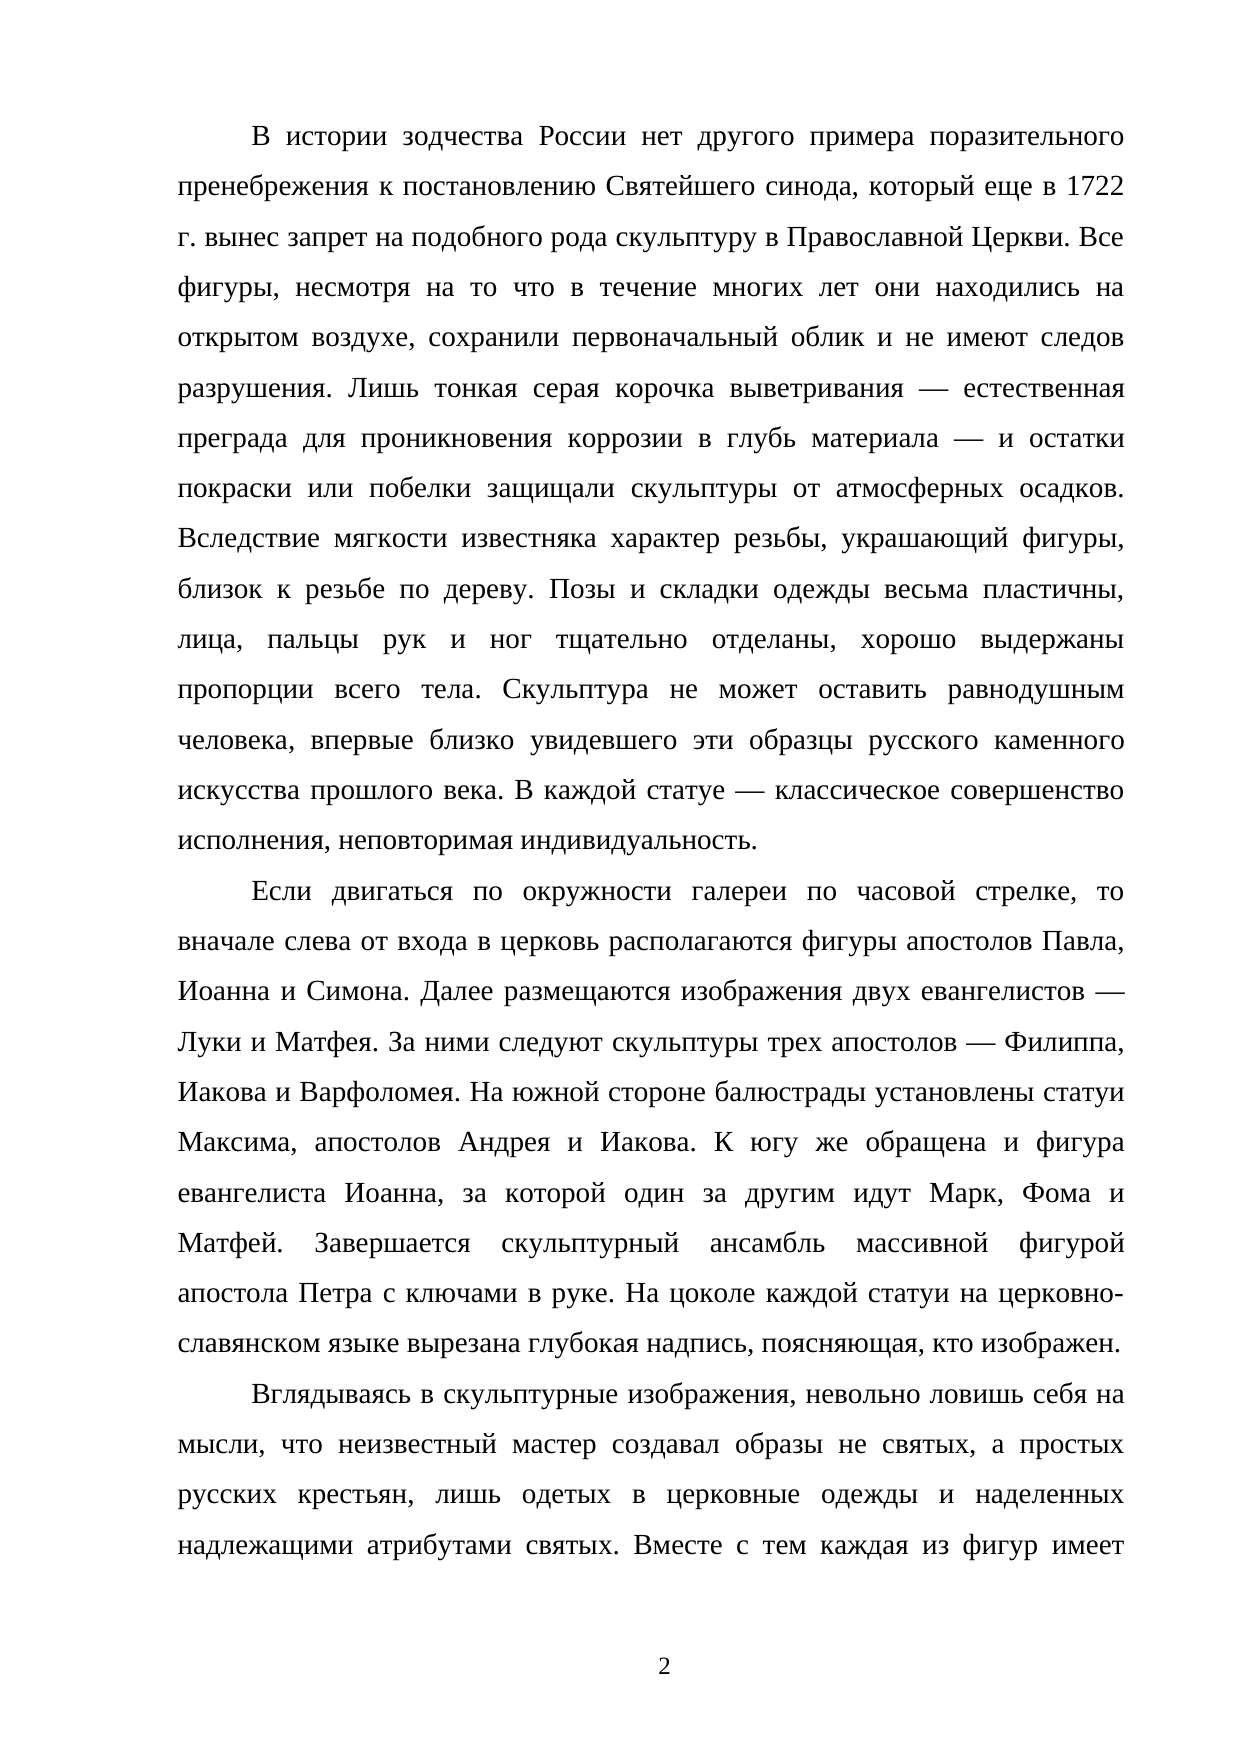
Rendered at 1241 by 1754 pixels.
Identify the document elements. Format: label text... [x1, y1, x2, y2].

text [177, 1376, 1125, 1560]
text В истории зодчества России нет другого примера поразительного пренебрежения к постановлению Святейшего синода, который еще в . вынес запрет на подобного рода скульптуру в Православной Церкви. Все фигуры, несмотря на то что в течение многих лет они находились на открытом воздухе, сохранили первоначальный облик и не имеют следов разрушения. Лишь тонкая серая корочка выветривания — естественная преграда для проникновения коррозии в глубь материала — и остатки покраски или побелки защищали скульптуры от атмосферных осадков. Вследствие мягкости известняка характер резьбы, украшающий фигуры, близок к резьбе по дереву. Позы и складки одежды весьма пластичны, лица, пальцы рук и ног тщательно отделаны, хорошо выдержаны пропорции всего тела. Скульптура не может оставить равнодушным человека, впервые близко увидевшего эти образцы русского каменного искусства прошлого века. В каждой статуе — классическое совершенство исполнения, неповторимая индивидуальность. [177, 118, 1125, 856]
text Если двигаться по окружности галереи по часовой стрелке, то вначале слева от входа в церковь располагаются фигуры апостолов Павла, Иоанна и Симона. Далее размещаются изображения двух евангелистов — Луки и Матфея. За ними следуют скульптуры трех апостолов — Филиппа, Иакова и Варфоломея. На южной стороне балюстрады установлены статуи Максима, апостолов Андрея и Иакова. К югу же обращена и фигура евангелиста Иоанна, за которой один за другим идут Марк, Фома и Матфей. Завершается скульптурный ансамбль массивной фигурой апостола Петра с ключами в руке. На цоколе каждой статуи на церковно-славянском языке вырезана глубокая надпись, поясняющая, кто изображен. [177, 873, 1125, 1359]
